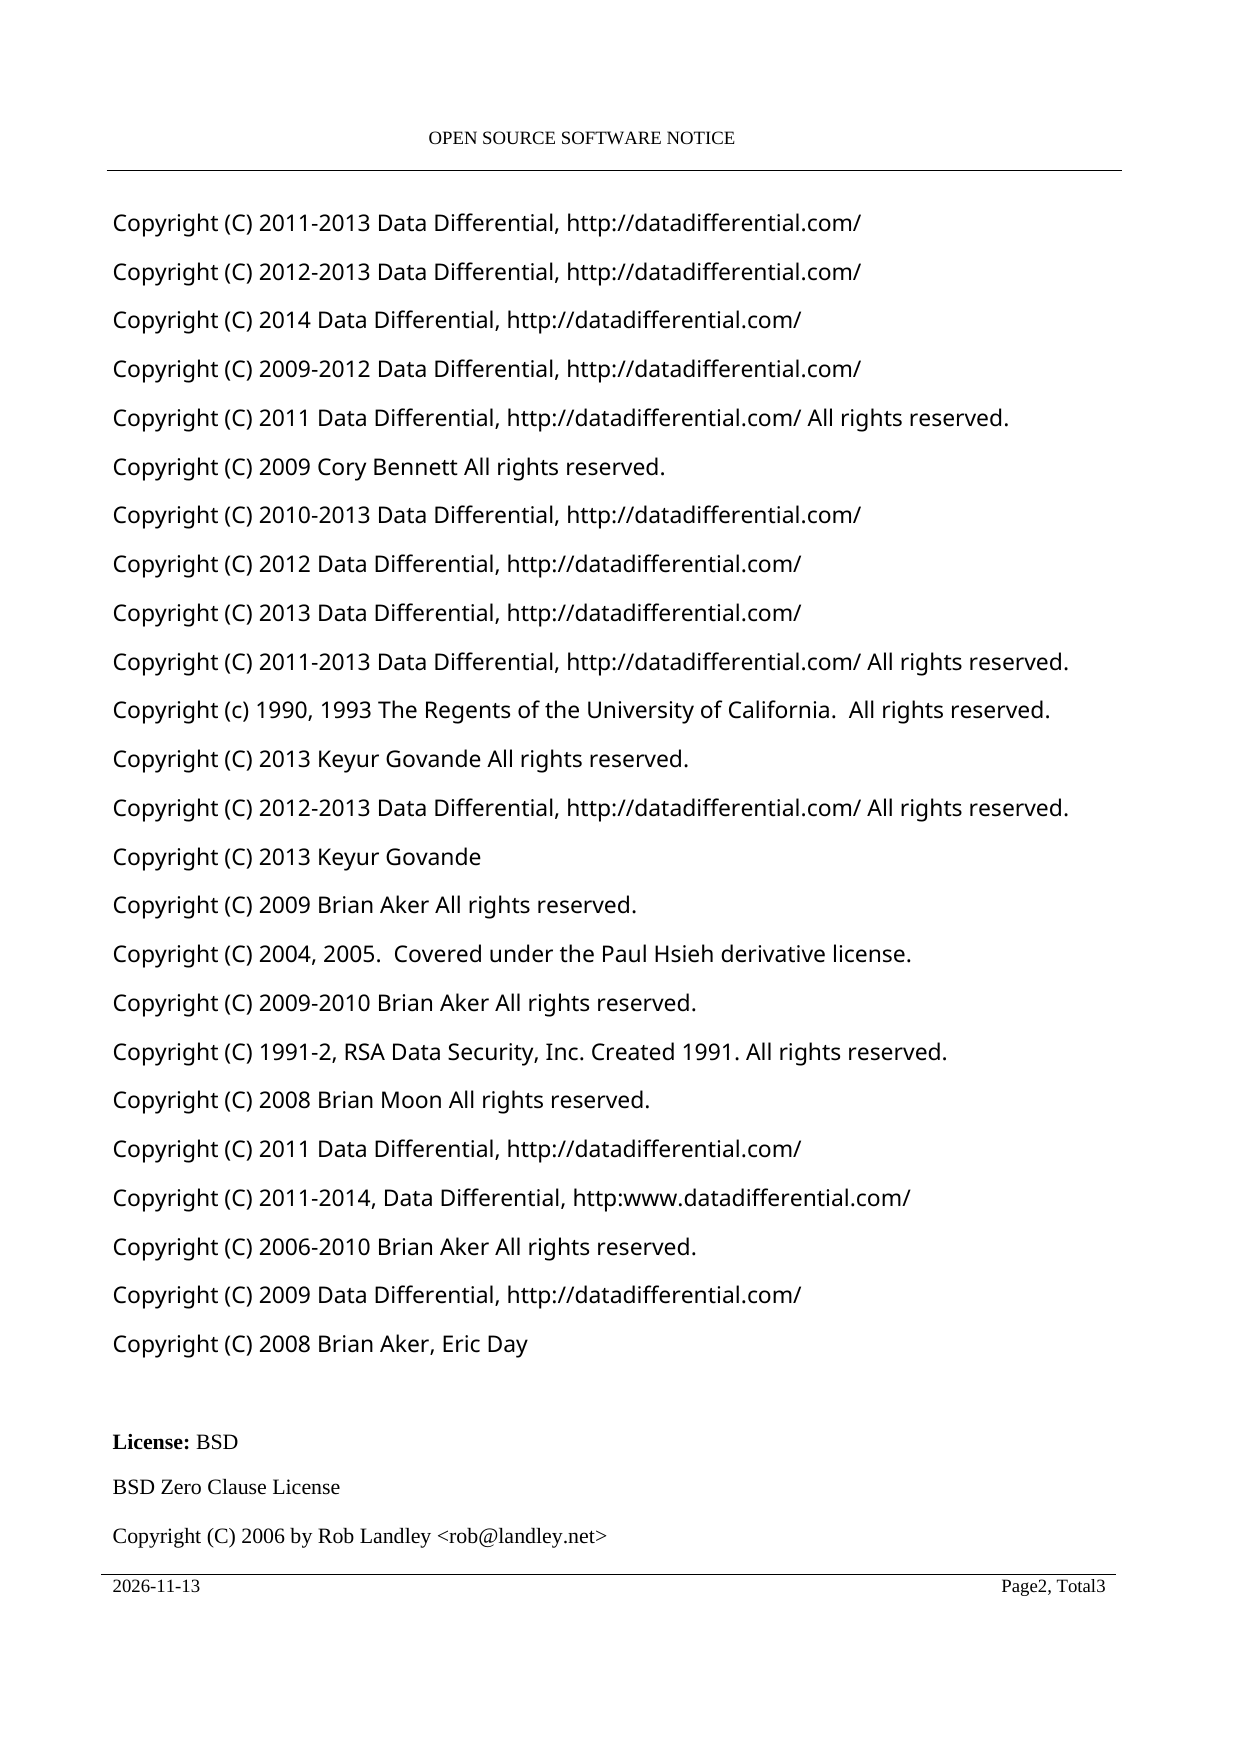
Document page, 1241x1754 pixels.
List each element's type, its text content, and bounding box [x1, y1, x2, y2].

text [112, 1470, 1128, 1551]
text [112, 206, 1128, 1409]
text License: BSD [112, 1425, 1128, 1458]
